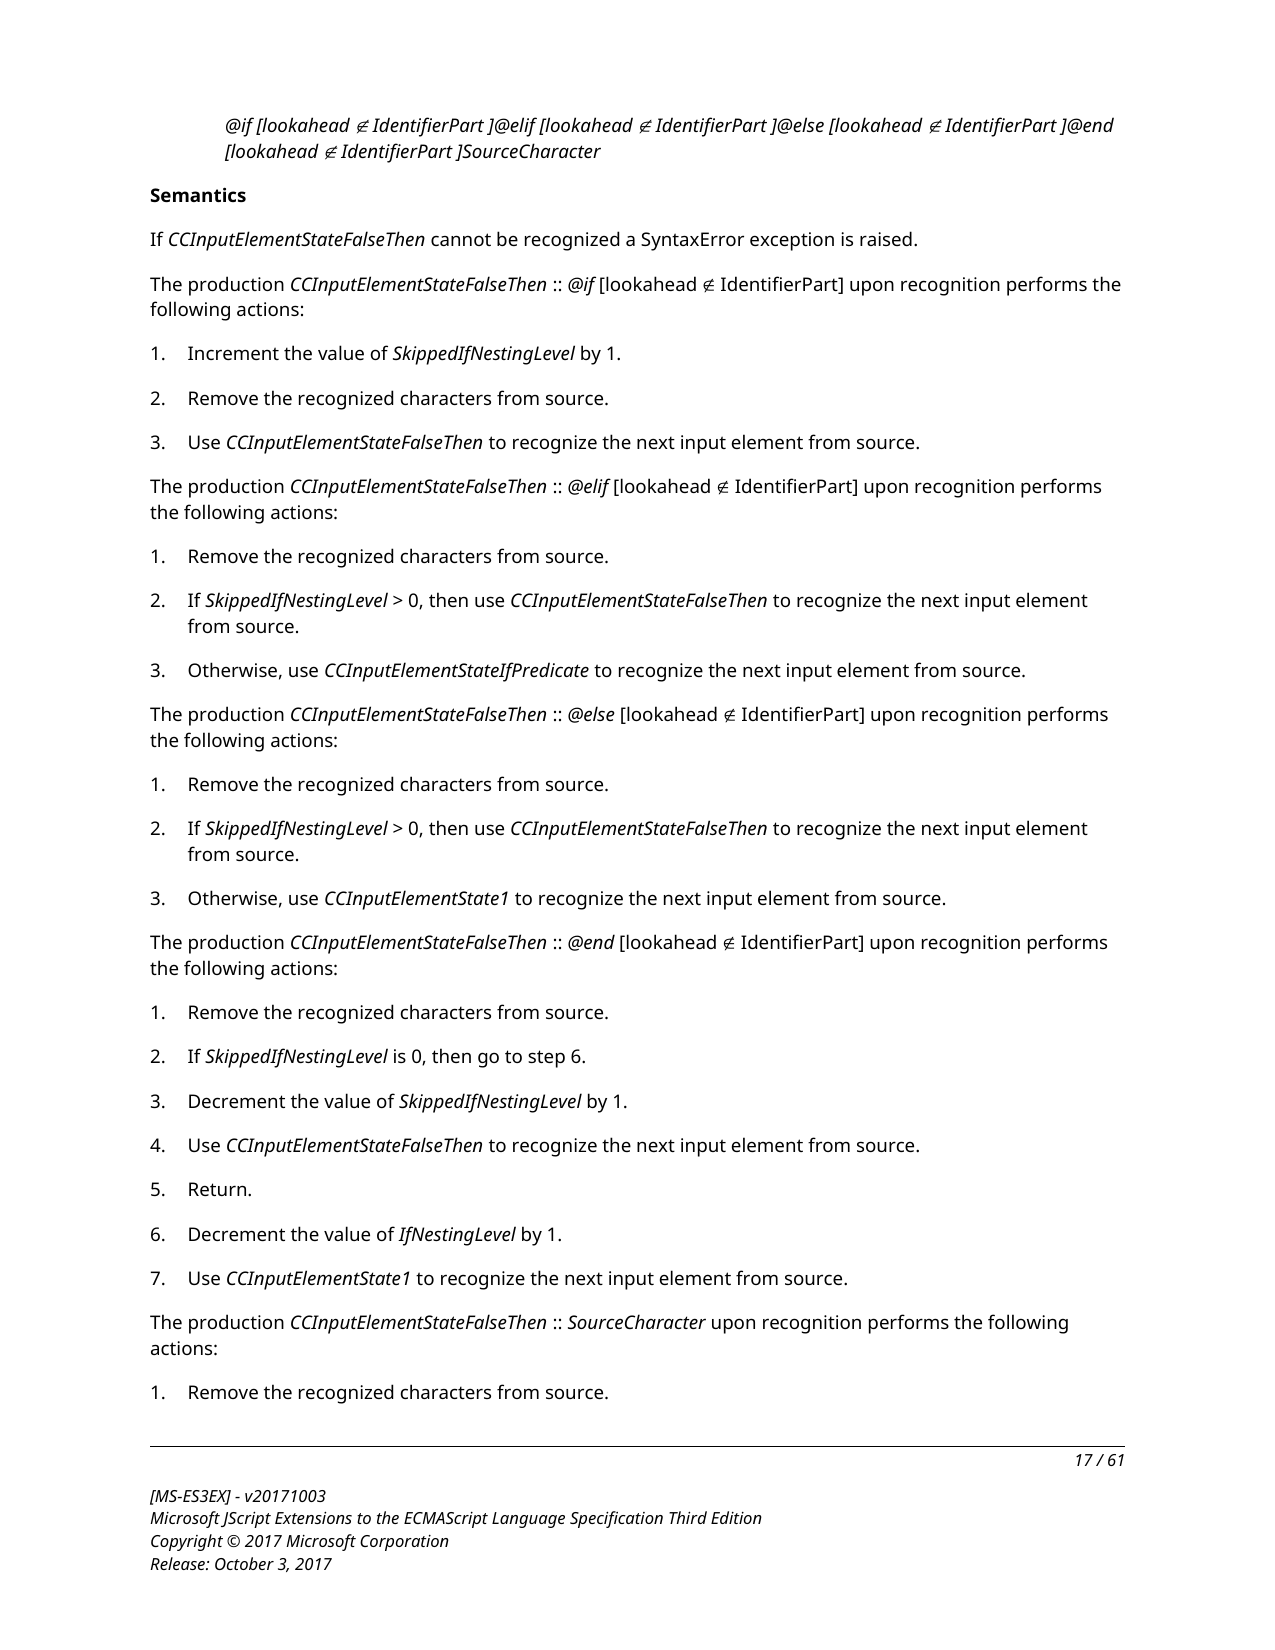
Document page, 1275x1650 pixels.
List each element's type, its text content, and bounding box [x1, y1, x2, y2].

list Use CCInputElementStateFalseThen to recognize the next input element from source. [150, 429, 1125, 455]
text Semantics [150, 182, 1125, 208]
list Increment the value of SkippedIfNestingLevel by 1. [150, 341, 1125, 366]
list Decrement the value of SkippedIfNestingLevel by 1. [150, 1088, 1125, 1113]
list If SkippedIfNestingLevel is 0, then go to step 6. [150, 1044, 1125, 1069]
list Otherwise, use CCInputElementState1 to recognize the next input element from source. [150, 885, 1125, 911]
list Decrement the value of IfNestingLevel by 1. [150, 1221, 1125, 1246]
list Otherwise, use CCInputElementStateIfPredicate to recognize the next input element from source. [150, 657, 1125, 683]
text @if [lookahead IdentifierPart ]@elif [lookahead IdentifierPart ]@else [lookahead IdentifierPart ]@end [lookahead IdentifierPart ]SourceCharacter [225, 112, 1125, 163]
text The production CCInputElementStateFalseThen :: @else [lookahead IdentifierPart] upon recognition performs the following actions: [150, 702, 1125, 753]
text The production CCInputElementStateFalseThen :: @end [lookahead IdentifierPart] upon recognition performs the following actions: [150, 930, 1125, 981]
list Remove the recognized characters from source. [150, 1379, 1125, 1405]
list If SkippedIfNestingLevel > 0, then use CCInputElementStateFalseThen to recognize the next input element from source. [150, 816, 1125, 867]
list Remove the recognized characters from source. [150, 771, 1125, 797]
list Remove the recognized characters from source. [150, 999, 1125, 1025]
list Remove the recognized characters from source. [150, 385, 1125, 410]
list Return. [150, 1177, 1125, 1202]
list Use CCInputElementState1 to recognize the next input element from source. [150, 1265, 1125, 1291]
list If SkippedIfNestingLevel > 0, then use CCInputElementStateFalseThen to recognize the next input element from source. [150, 587, 1125, 638]
list Remove the recognized characters from source. [150, 543, 1125, 569]
text The production CCInputElementStateFalseThen :: @if [lookahead IdentifierPart] upon recognition performs the following actions: [150, 271, 1125, 322]
text The production CCInputElementStateFalseThen :: SourceCharacter upon recognition performs the following actions: [150, 1309, 1125, 1360]
text If CCInputElementStateFalseThen cannot be recognized a SyntaxError exception is raised. [150, 227, 1125, 252]
list Use CCInputElementStateFalseThen to recognize the next input element from source. [150, 1132, 1125, 1158]
text The production CCInputElementStateFalseThen :: @elif [lookahead IdentifierPart] upon recognition performs the following actions: [150, 473, 1125, 524]
